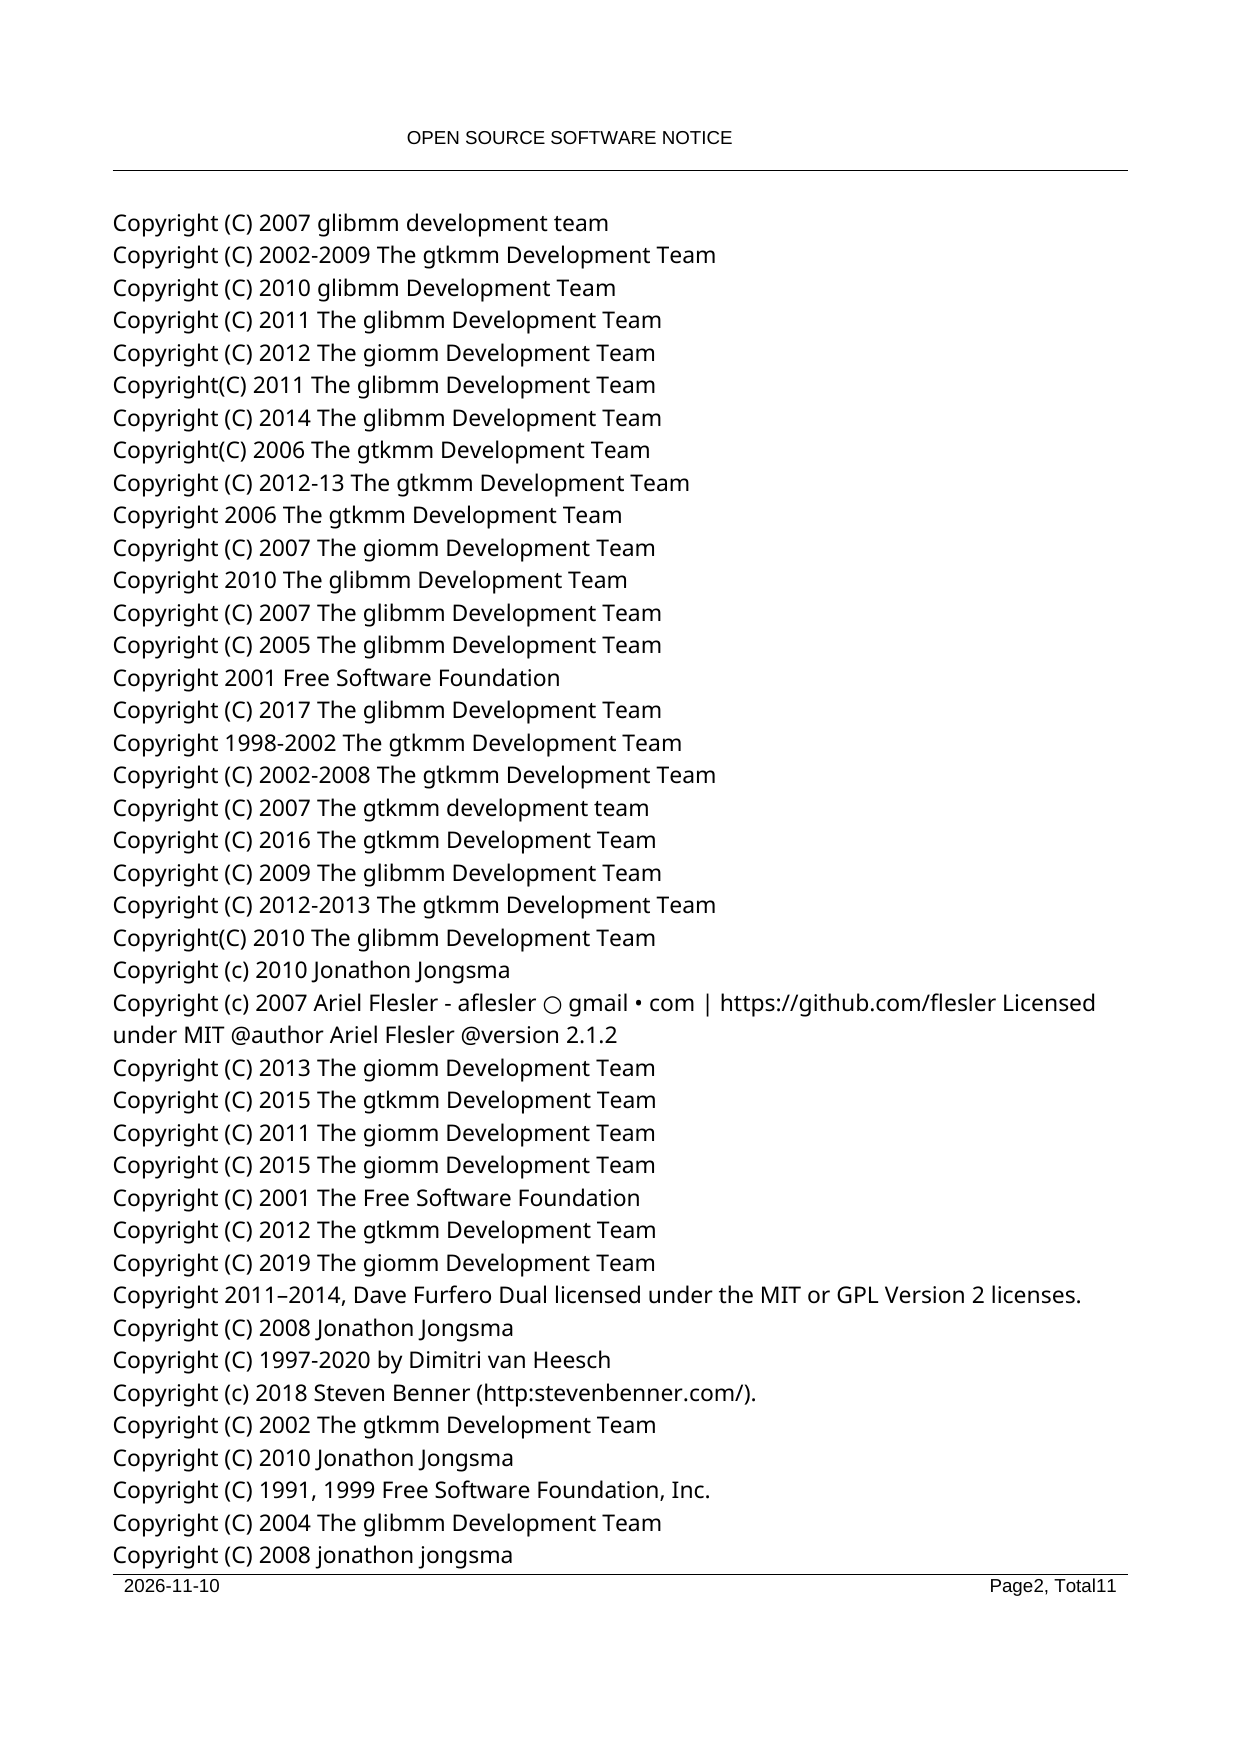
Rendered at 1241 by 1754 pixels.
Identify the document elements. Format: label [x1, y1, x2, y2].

text [112, 206, 1128, 1571]
